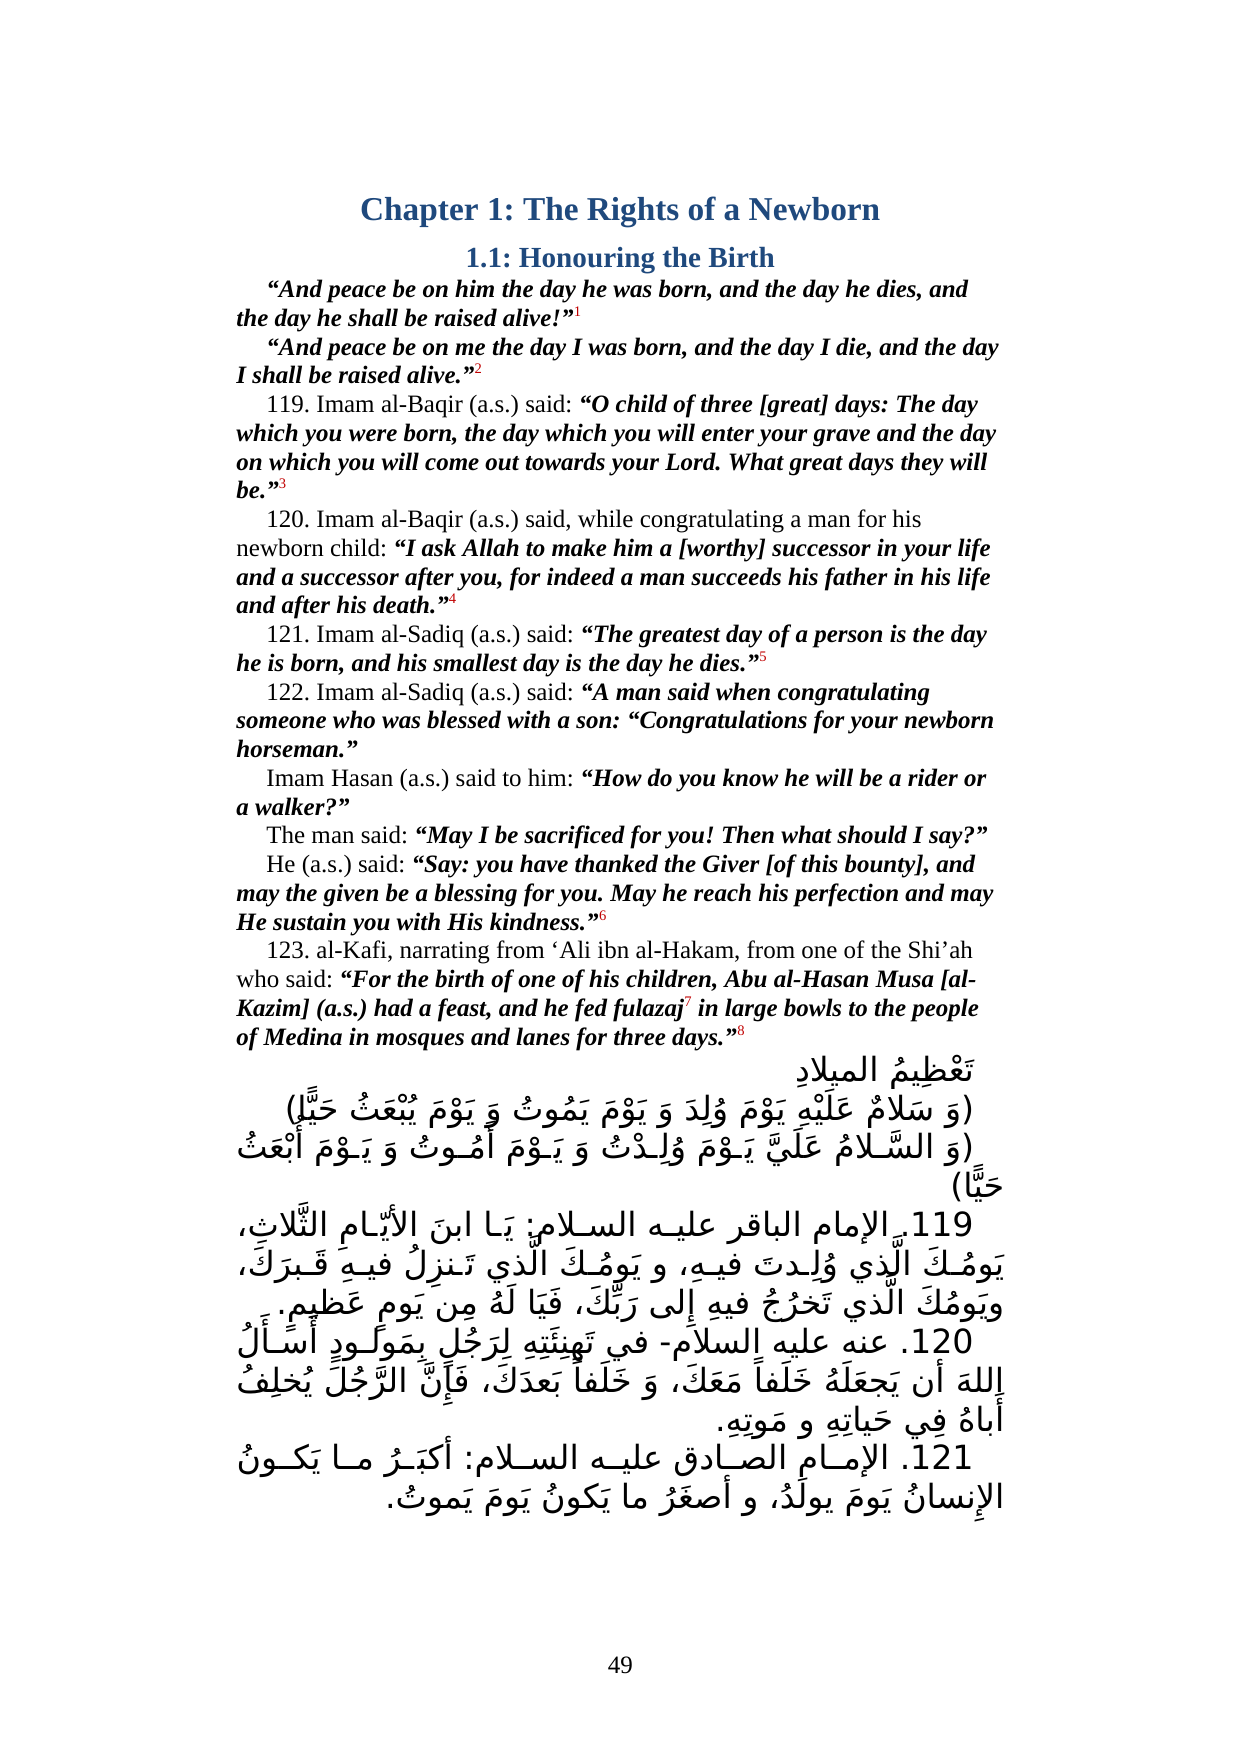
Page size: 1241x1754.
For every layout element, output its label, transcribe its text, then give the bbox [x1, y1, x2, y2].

text He (a.s.) said: “Say: you have thanked the Giver [of this bounty], and may the given be a blessing for you. May he reach his perfection and may He sustain you with His kindness.”6 [236, 849, 1004, 935]
text The man said: “May I be sacrificed for you! Then what should I say?” [236, 820, 1004, 849]
text 123. al-Kafi, narrating from ‘Ali ibn al-Hakam, from one of the Shi’ah who said: “For the birth of one of his children, Abu al-Hasan Musa [al-Kazim] (a.s.) had a feast, and he fed fulazaj7 in large bowls to the people of Medina in mosques and lanes for three days.”8 [236, 935, 1004, 1050]
text “And peace be on me the day I was born, and the day I die, and the day I shall be raised alive.”2 [236, 332, 1004, 389]
text Imam Hasan (a.s.) said to him: “How do you know he will be a rider or a walker?” [236, 763, 1004, 820]
text 120. Imam al-Baqir (a.s.) said, while congratulating a man for his newborn child: “I ask Allah to make him a [worthy] successor in your life and a successor after you, for indeed a man succeeds his father in his life and after his death.”4 [236, 504, 1004, 619]
text 122. Imam al-Sadiq (a.s.) said: “A man said when congratulating someone who was blessed with a son: “Congratulations for your newborn horseman.” [236, 677, 1004, 763]
text 121. Imam al-Sadiq (a.s.) said: “The greatest day of a person is the day he is born, and his smallest day is the day he dies.”5 [236, 619, 1004, 677]
text (وَ السَّلامُ عَلَيَّ يَوْمَ وُلِدْتُ وَ يَوْمَ أَمُوتُ وَ يَوْمَ أُبْعَثُ حَيًّا) [236, 1128, 1004, 1206]
text تَعْظِيمُ الميلادِ [236, 1050, 1004, 1089]
text 120. عنه عليه السلام- في تَهنِئَتِهِ لِرَجُلٍ بِمَولودٍ أَسأَلُ اللهَ أن يَجعَلَهُ خَلَفاً مَعَكَ، وَ خَلَفاً بَعدَكَ، فَإِنَّ الرَّجُلَ يُخلِفُ أَباهُ فِي حَياتِهِ و مَوتِهِ. [236, 1322, 1004, 1439]
text “And peace be on him the day he was born, and the day he dies, and the day he shall be raised alive!”1 [236, 274, 1004, 332]
text 119. Imam al-Baqir (a.s.) said: “O child of three [great] days: The day which you were born, the day which you will enter your grave and the day on which you will come out towards your Lord. What great days they will be.”3 [236, 389, 1004, 504]
text 121. الإمام الصادق عليه السلام: أكبَرُ ما يَكونُ الإِنسانُ يَومَ يولَدُ، و أصغَرُ ما يَكونُ يَومَ يَموتُ. [236, 1439, 1004, 1517]
subtitle Chapter 1: The Rights of a Newborn [236, 190, 1004, 228]
text 119. الإمام الباقر عليه السلام: يَا ابنَ الأيّامِ الثَّلاثِ، يَومُكَ الَّذي وُلِدتَ فيهِ، و يَومُكَ الَّذي تَنزِلُ فيهِ قَبرَكَ، ويَومُكَ الَّذي تَخرُجُ فيهِ إِلى رَبِّكَ، فَيَا لَهُ مِن يَومٍ عَظيمٍ. [236, 1206, 1004, 1322]
text (وَ سَلامٌ عَلَيْهِ يَوْمَ وُلِدَ وَ يَوْمَ يَمُوتُ وَ يَوْمَ يُبْعَثُ حَيًّا) [236, 1089, 1004, 1128]
subtitle 1.1: Honouring the Birth [236, 241, 1004, 274]
